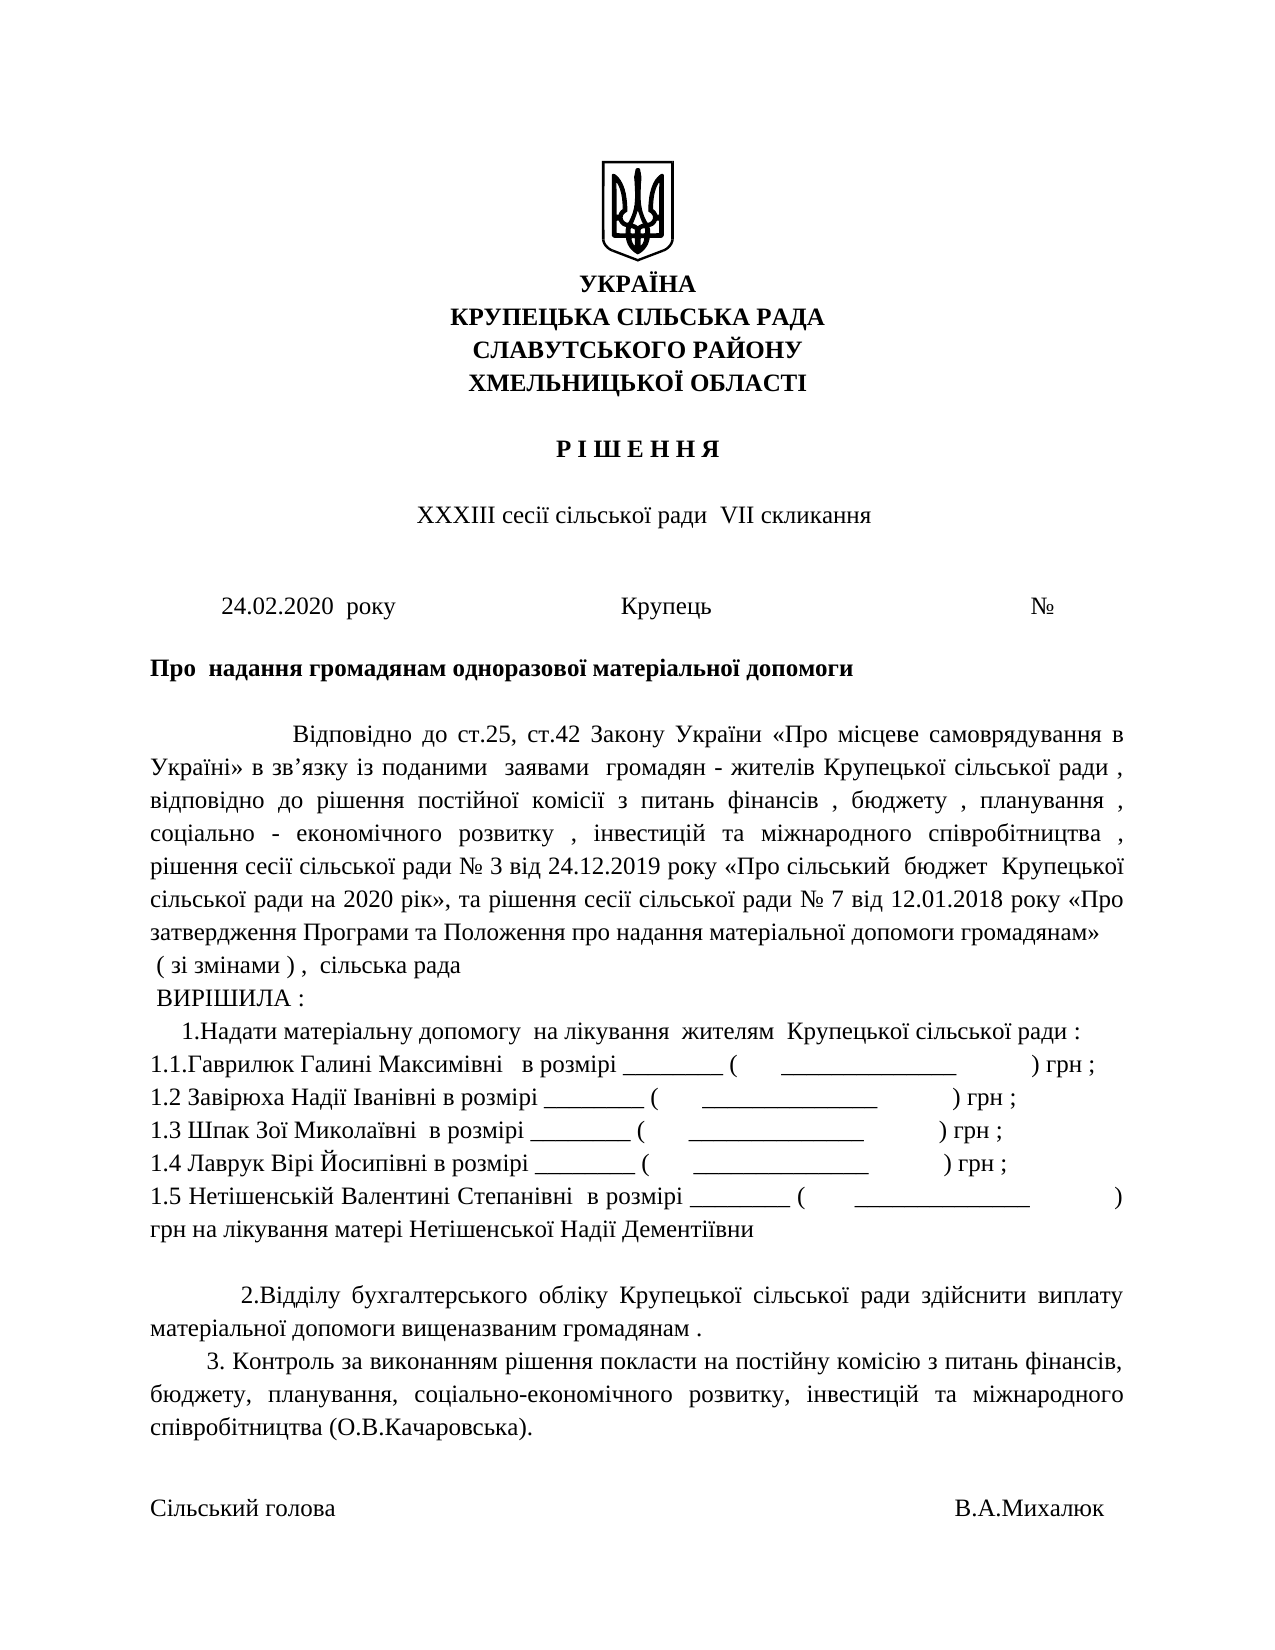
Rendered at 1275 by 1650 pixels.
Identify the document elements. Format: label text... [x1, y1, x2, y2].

text ХМЕЛЬНИЦЬКОЇ ОБЛАСТІ [150, 368, 1125, 397]
text КРУПЕЦЬКА СІЛЬСЬКА РАДА [150, 302, 1125, 331]
text СЛАВУТСЬКОГО РАЙОНУ [150, 335, 1125, 364]
text 1.Надати матеріальну допомогу на лікування жителям Крупецької сільської ради : [150, 1016, 1125, 1045]
text 1.4 Лаврук Вірі Йосипівні в розмірі ________ ( ______________ ) грн ; [150, 1148, 1125, 1177]
text Про надання громадянам одноразової матеріальної допомоги [150, 653, 1125, 682]
text Сільський голова В.А.Михалюк [150, 1493, 1125, 1522]
text 1.1.Гаврилюк Галині Максимівні в розмірі ________ ( ______________ ) грн ; [150, 1049, 1125, 1078]
text УКРАЇНА [150, 269, 1125, 298]
text Відповідно до ст.25, ст.42 Закону України «Про місцеве самоврядування в Україні» в зв’язку із поданими заявами громадян - жителів Крупецької сільської ради , відповідно до рішення постійної комісії з питань фінансів , бюджету , планування , соціально - економічного розвитку , інвестицій та міжнародного співробітництва , рішення сесії сільської ради № 3 від 24.12.2019 року «Про сільський бюджет Крупецької сільської ради на 2020 рік», та рішення сесії сільської ради № 7 від 12.01.2018 року «Про затвердження Програми та Положення про надання матеріальної допомоги громадянам» [150, 719, 1125, 946]
text 1.5 Нетішенській Валентині Степанівні в розмірі ________ ( ______________ ) грн на лікування матері Нетішенської Надії Дементіївни [150, 1181, 1125, 1243]
text 1.3 Шпак Зої Миколаївні в розмірі ________ ( ______________ ) грн ; [150, 1115, 1125, 1144]
text ВИРІШИЛА : [150, 983, 1125, 1012]
text Р І Ш Е Н Н Я [150, 434, 1125, 463]
text ХХХІІІ сесії сільської ради VІІ скликання [150, 500, 1125, 529]
text ( зі змінами ) , сільська рада [150, 950, 1125, 979]
text 2.Відділу бухгалтерського обліку Крупецької сільської ради здійснити виплату матеріальної допомоги вищеназваним громадянам . [150, 1280, 1125, 1342]
text 3. Контроль за виконанням рішення покласти на постійну комісію з питань фінансів, бюджету, планування, соціально-економічного розвитку, інвестицій та міжнародного співробітництва (О.В.Качаровська). [150, 1346, 1125, 1441]
text 24.02.2020 року Крупець № [150, 591, 1125, 620]
text 1.2 Завірюха Надії Іванівні в розмірі ________ ( ______________ ) грн ; [150, 1082, 1125, 1111]
